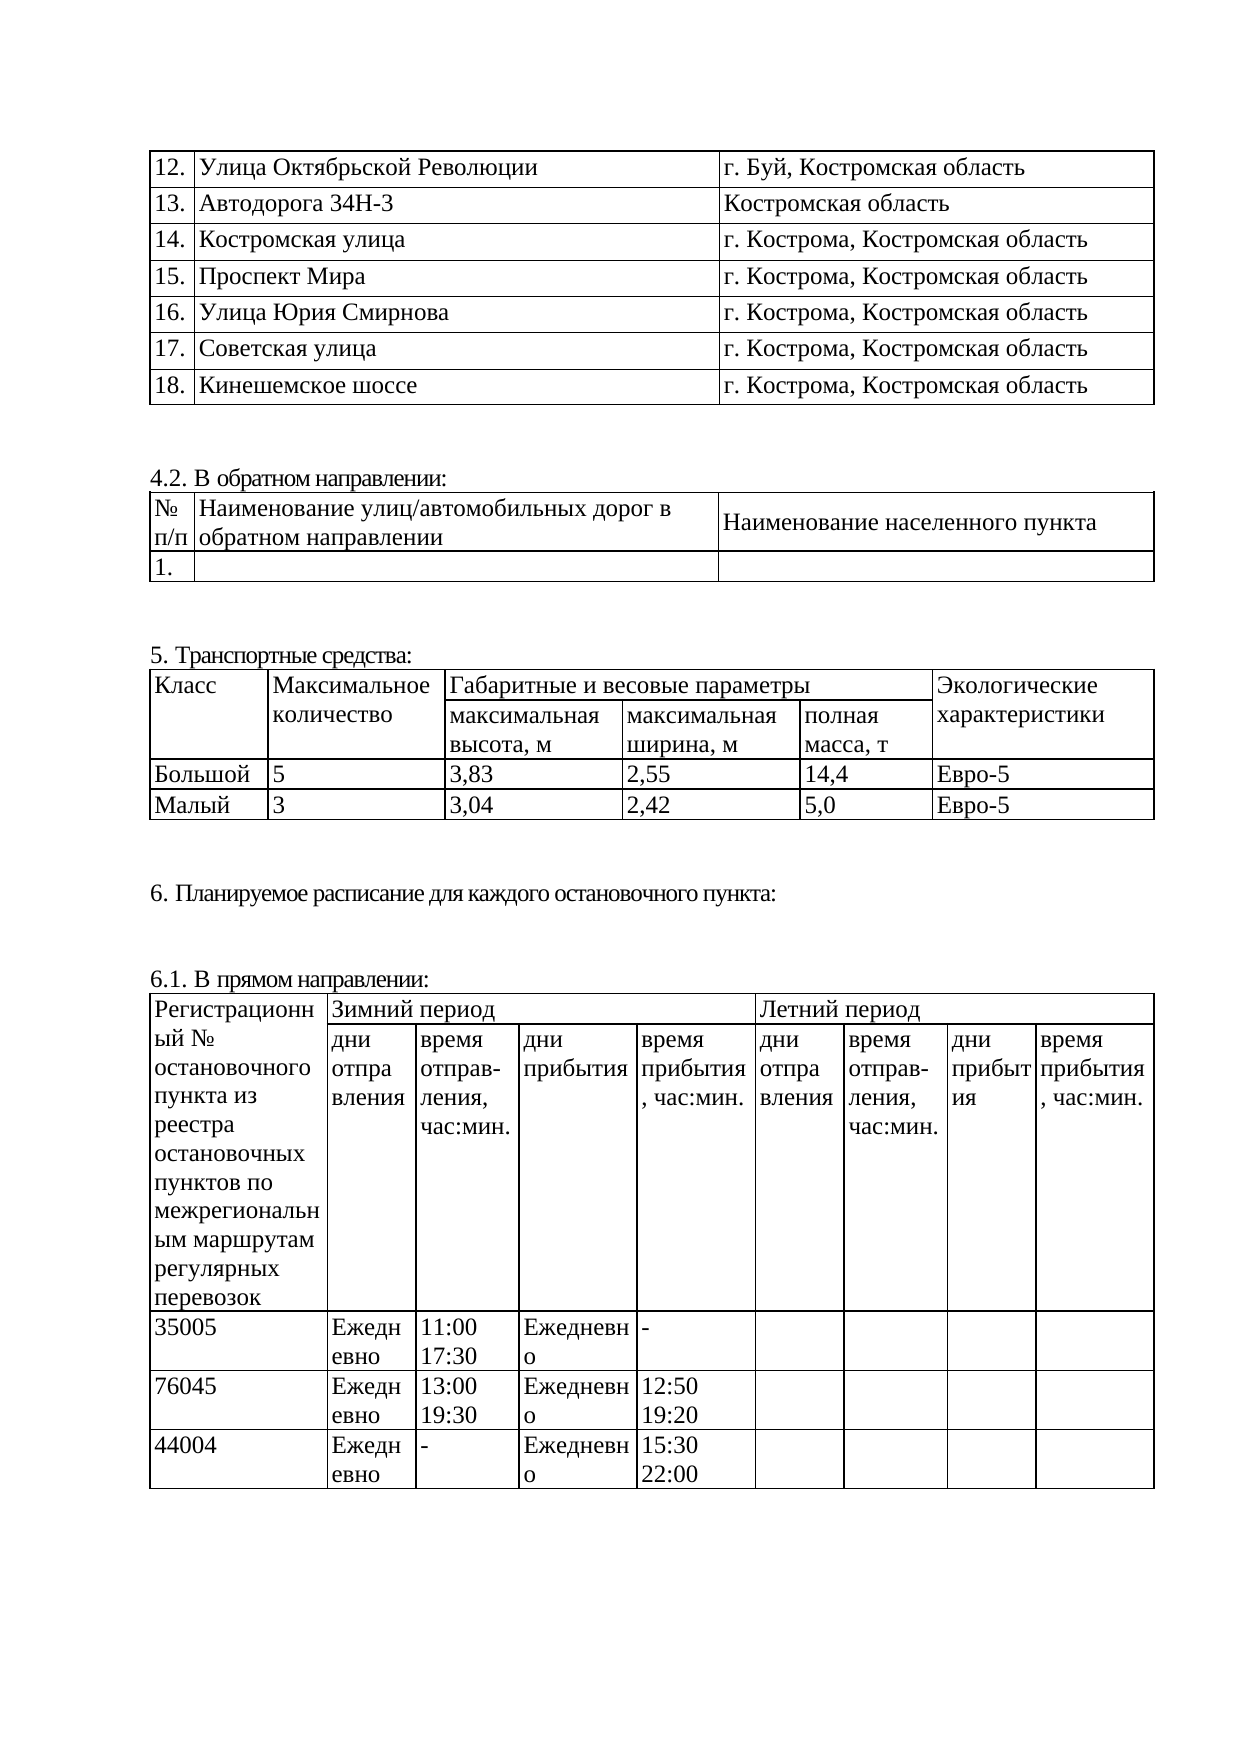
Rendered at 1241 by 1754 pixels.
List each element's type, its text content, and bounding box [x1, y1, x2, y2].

table_header Наименование населенного пункта [719, 493, 1153, 550]
table_cell 13. [151, 188, 194, 223]
table_cell [948, 1312, 1035, 1369]
table_cell время отправления, час:мин. [417, 1025, 518, 1310]
table_cell Улица Октябрьской Революции [195, 152, 719, 186]
table_cell Ежедневно [328, 1430, 415, 1488]
table_cell 3,83 [446, 760, 622, 788]
table_cell Евро-5 [933, 760, 1153, 788]
table_cell Автодорога 34Н-3 [195, 188, 719, 223]
table_cell - [638, 1312, 755, 1369]
table_cell [756, 1371, 843, 1428]
table_cell г. Кострома, Костромская область [720, 224, 1153, 259]
table_cell время прибытия, час:мин. [638, 1025, 755, 1310]
table_cell 3,04 [446, 790, 622, 818]
table_cell - [417, 1430, 518, 1488]
table_cell 14,4 [801, 760, 932, 788]
table_cell 1. [151, 552, 194, 581]
table_cell 12:50 19:20 [638, 1371, 755, 1428]
table_cell Большой [151, 760, 267, 788]
table_cell [948, 1371, 1035, 1428]
table_cell 18. [151, 370, 194, 403]
table_cell Ежедневно [520, 1371, 636, 1428]
table_header Наименование улиц/автомобильных дорог в обратном направлении [195, 493, 718, 550]
table_cell [756, 1430, 843, 1488]
table_cell [1037, 1312, 1153, 1369]
table_cell [1037, 1371, 1153, 1428]
table_cell [195, 552, 718, 581]
table_header Максимальное количество [269, 670, 444, 758]
table_cell Евро-5 [933, 790, 1153, 818]
table_cell время прибытия, час:мин. [1037, 1025, 1153, 1310]
table_cell 13:00 19:30 [417, 1371, 518, 1428]
table_cell 44004 [151, 1430, 327, 1488]
table_cell 76045 [151, 1371, 327, 1428]
table_cell г. Кострома, Костромская область [720, 333, 1153, 369]
table_header Зимний период [328, 994, 755, 1023]
table_cell дни прибытия [520, 1025, 636, 1310]
table_cell 14. [151, 224, 194, 259]
table_cell 5 [269, 760, 444, 788]
table_header Экологические характеристики [933, 670, 1153, 758]
table_cell максимальная ширина, м [623, 701, 799, 758]
table_cell Проспект Мира [195, 261, 719, 296]
table_header Класс [151, 670, 267, 758]
table_cell г. Кострома, Костромская область [720, 297, 1153, 332]
table_cell Ежедневно [328, 1312, 415, 1369]
table_cell Советская улица [195, 333, 719, 369]
table_cell 35005 [151, 1312, 327, 1369]
text 4.2. В обратном направлении: [150, 463, 1090, 491]
text 6. Планируемое расписание для каждого остановочного пункта: [150, 878, 1090, 906]
table_cell 16. [151, 297, 194, 332]
table_cell 15. [151, 261, 194, 296]
table_cell Костромская улица [195, 224, 719, 259]
table_cell г. Кострома, Костромская область [720, 370, 1153, 403]
table_cell Ежедневно [328, 1371, 415, 1428]
table_cell дни прибытия [948, 1025, 1035, 1310]
table_cell дни отправления [328, 1025, 415, 1310]
table_cell 17. [151, 333, 194, 369]
table_cell Малый [151, 790, 267, 818]
table_cell [756, 1312, 843, 1369]
table_cell полная масса, т [801, 701, 932, 758]
table_cell Ежедневно [520, 1430, 636, 1488]
text 6.1. В прямом направлении: [150, 964, 1090, 993]
table_cell 2,42 [623, 790, 799, 818]
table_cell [720, 152, 1153, 186]
table_header Габаритные и весовые параметры [446, 670, 932, 699]
table_cell максимальная высота, м [446, 701, 622, 758]
table_cell [845, 1371, 947, 1428]
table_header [151, 994, 327, 1310]
table_cell 15:30 22:00 [638, 1430, 755, 1488]
table_cell [719, 552, 1153, 581]
table_cell [845, 1312, 947, 1369]
table_cell г. Кострома, Костромская область [720, 261, 1153, 296]
table_header № п/п [151, 493, 194, 550]
table_cell Улица Юрия Смирнова [195, 297, 719, 332]
table_cell [948, 1430, 1035, 1488]
table_cell 12. [151, 152, 194, 186]
table_cell 5,0 [801, 790, 932, 818]
table_cell дни отправления [756, 1025, 843, 1310]
table_cell 11:00 17:30 [417, 1312, 518, 1369]
table_cell Кинешемское шоссе [195, 370, 719, 403]
table_cell [845, 1430, 947, 1488]
text 5. Транспортные средства: [150, 640, 1090, 668]
table_cell 2,55 [623, 760, 799, 788]
table_header Летний период [756, 994, 1153, 1023]
table_cell Ежедневно [520, 1312, 636, 1369]
table_cell 3 [269, 790, 444, 818]
table_cell Костромская область [720, 188, 1153, 223]
table_cell [1037, 1430, 1153, 1488]
table_cell время отправления, час:мин. [845, 1025, 947, 1310]
